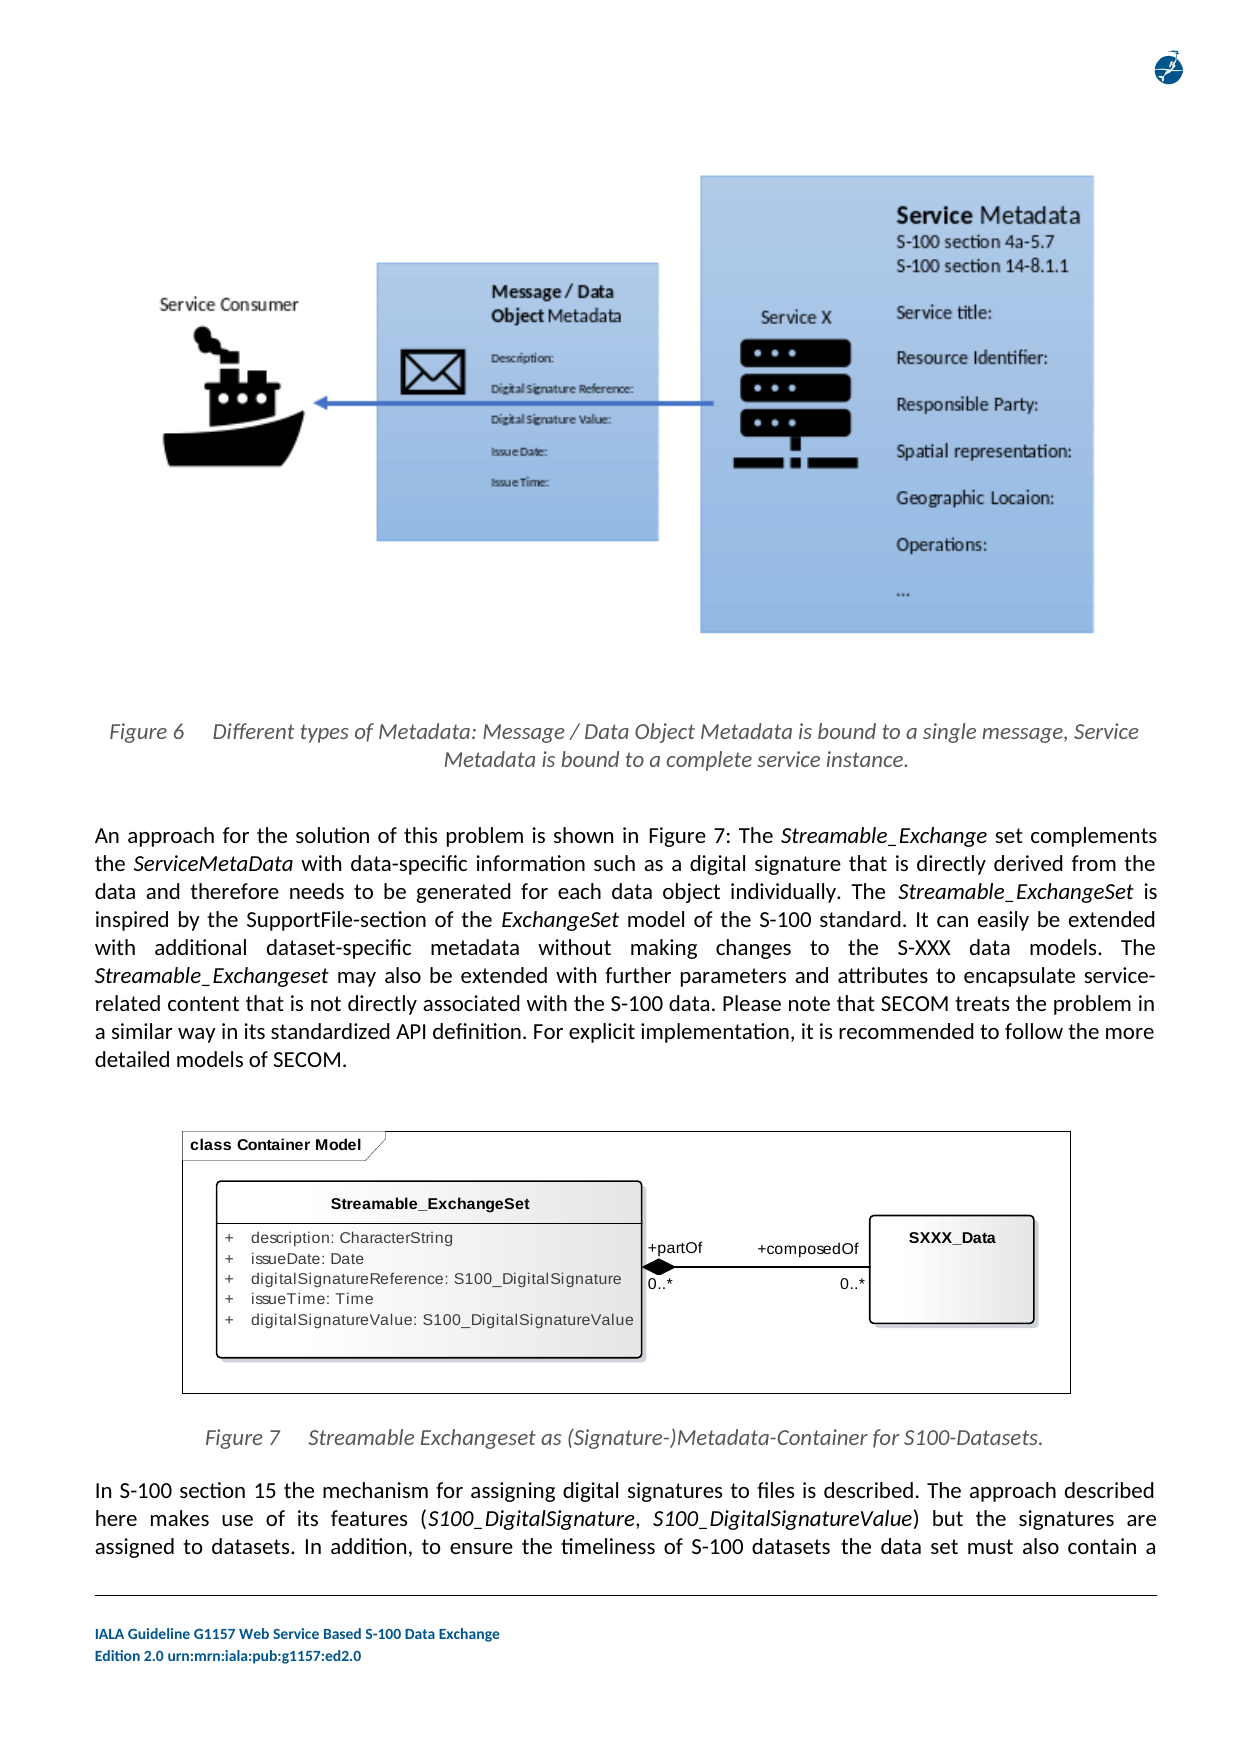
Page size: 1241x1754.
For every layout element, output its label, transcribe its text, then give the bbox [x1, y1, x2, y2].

text An approach for the solution of this problem is shown in Figure 7: The Streamable_Exchange set complements the ServiceMetaData with data-specific information such as a digital signature that is directly derived from the data and therefore needs to be generated for each data object individually. The Streamable_ExchangeSet is inspired by the SupportFile-section of the ExchangeSet model of the S-100 standard. It can easily be extended with additional dataset-specific metadata without making changes to the S-XXX data models. The Streamable_Exchangeset may also be extended with further parameters and attributes to encapsulate service-related content that is not directly associated with the S-100 data. Please note that SECOM treats the problem in a similar way in its standardized API definition. For explicit implementation, it is recommended to follow the more detailed models of SECOM. [94, 821, 1157, 1073]
text Streamable Exchangeset as (Signature-)Metadata-Container for S100-Datasets. [94, 1423, 1157, 1451]
text Different types of Metadata: Message / Data Object Metadata is bound to a single message, Service Metadata is bound to a complete service instance. [94, 717, 1157, 773]
picture [1123, 0, 1241, 119]
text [94, 1476, 1157, 1560]
